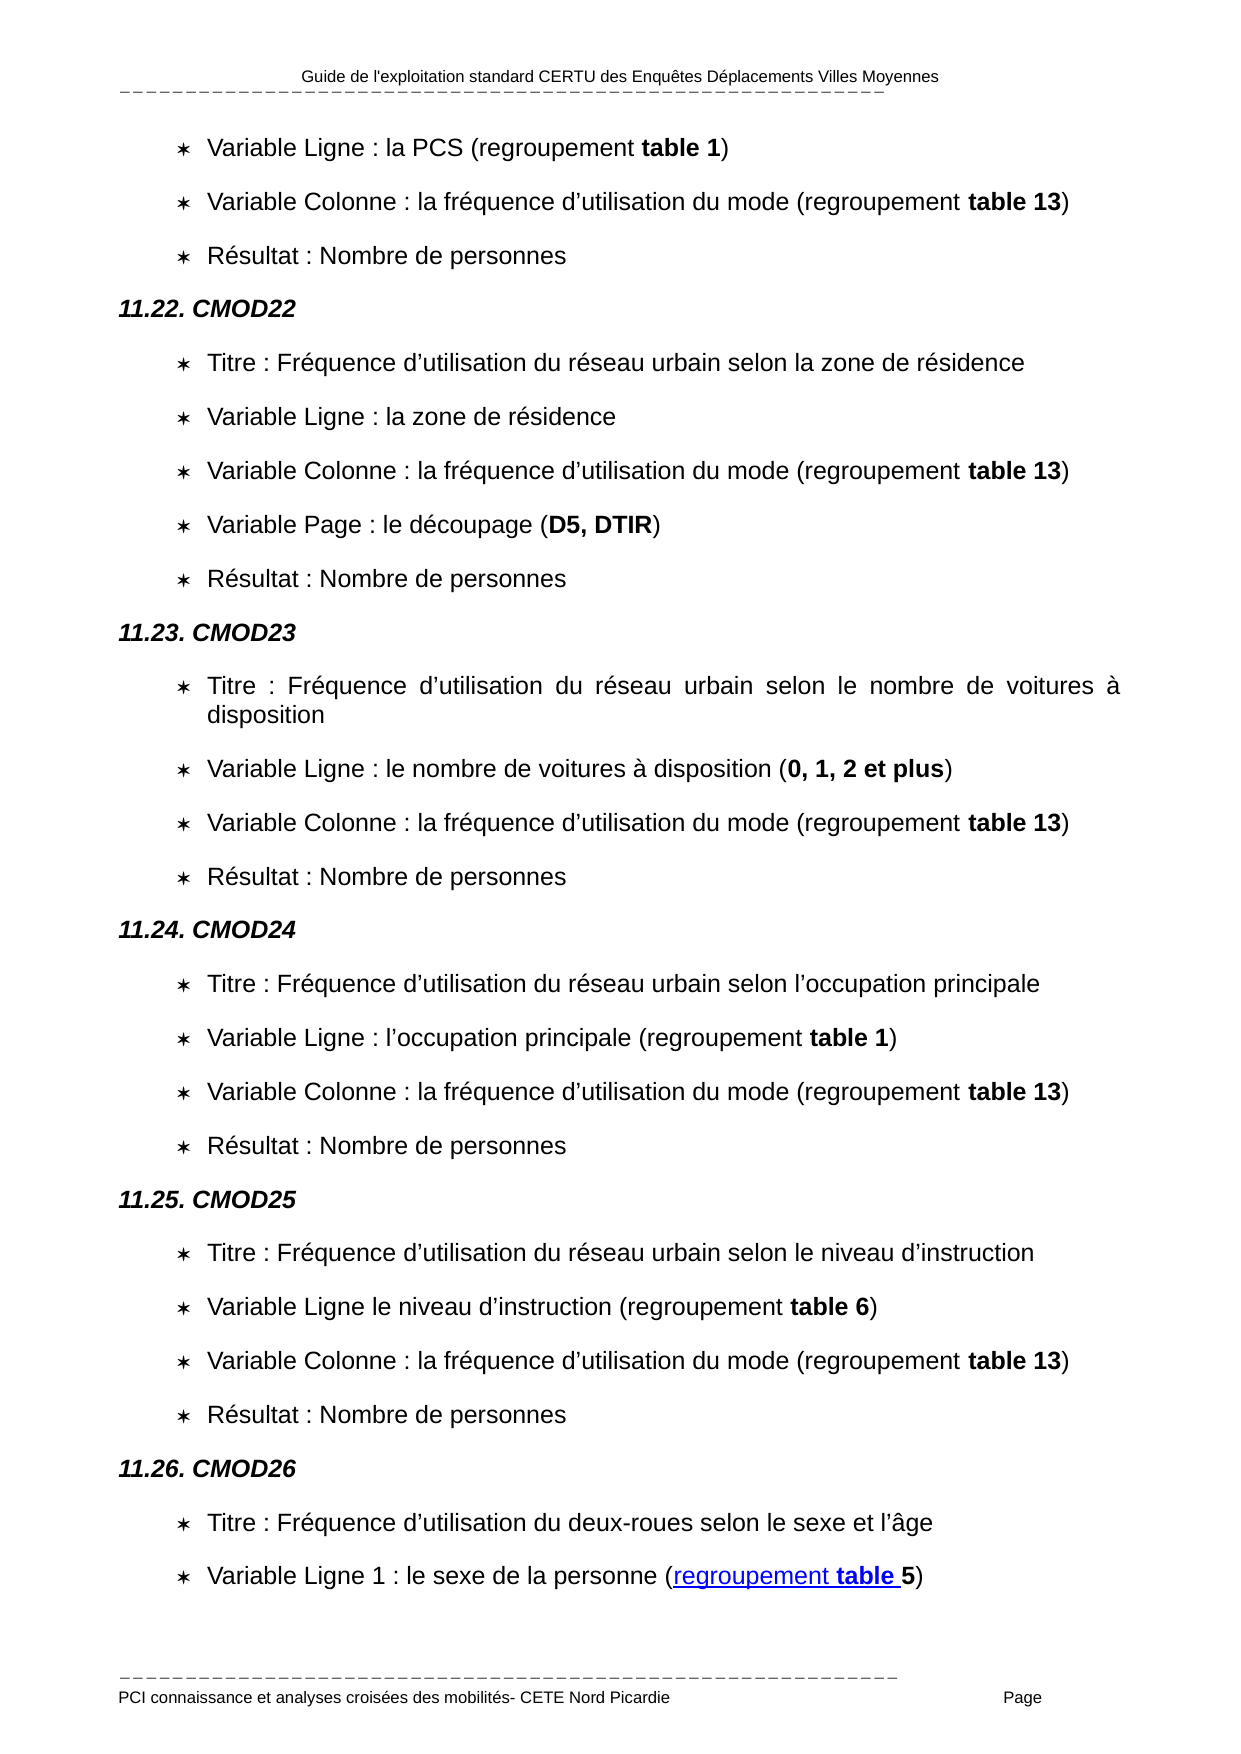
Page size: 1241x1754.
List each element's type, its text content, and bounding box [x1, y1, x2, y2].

list Variable Colonne : la fréquence d’utilisation du mode (regroupement table 13) [177, 456, 1122, 485]
list Variable Ligne : l’occupation principale (regroupement table 1) [177, 1023, 1122, 1052]
list Titre : Fréquence d’utilisation du réseau urbain selon l’occupation principale [177, 969, 1122, 998]
list Variable Ligne : la PCS (regroupement table 1) [177, 133, 1122, 162]
list Titre : Fréquence d’utilisation du réseau urbain selon le niveau d’instruction [177, 1238, 1122, 1267]
subtitle CMOD23 [118, 617, 1122, 646]
list Résultat : Nombre de personnes [177, 862, 1122, 890]
list Titre : Fréquence d’utilisation du réseau urbain selon la zone de résidence [177, 348, 1122, 377]
list Variable Ligne 1 : le sexe de la personne (regroupement table 5) [177, 1561, 1122, 1590]
subtitle CMOD22 [118, 294, 1122, 323]
list Résultat : Nombre de personnes [177, 1400, 1122, 1429]
list Titre : Fréquence d’utilisation du réseau urbain selon le nombre de voitures à disposition [177, 671, 1122, 729]
subtitle CMOD26 [118, 1454, 1122, 1482]
list Résultat : Nombre de personnes [177, 241, 1122, 269]
list Variable Ligne : le nombre de voitures à disposition (0, 1, 2 et plus) [177, 754, 1122, 783]
list Résultat : Nombre de personnes [177, 564, 1122, 592]
list Variable Ligne : la zone de résidence [177, 402, 1122, 431]
list Variable Colonne : la fréquence d’utilisation du mode (regroupement table 13) [177, 808, 1122, 837]
list Titre : Fréquence d’utilisation du deux-roues selon le sexe et l’âge [177, 1507, 1122, 1536]
subtitle CMOD24 [118, 915, 1122, 944]
list Variable Ligne le niveau d’instruction (regroupement table 6) [177, 1292, 1122, 1321]
list Résultat : Nombre de personnes [177, 1131, 1122, 1159]
list Variable Colonne : la fréquence d’utilisation du mode (regroupement table 13) [177, 1346, 1122, 1375]
list Variable Colonne : la fréquence d’utilisation du mode (regroupement table 13) [177, 1077, 1122, 1106]
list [177, 187, 1122, 216]
subtitle CMOD25 [118, 1184, 1122, 1213]
list Variable Page : le découpage (D5, DTIR) [177, 510, 1122, 539]
